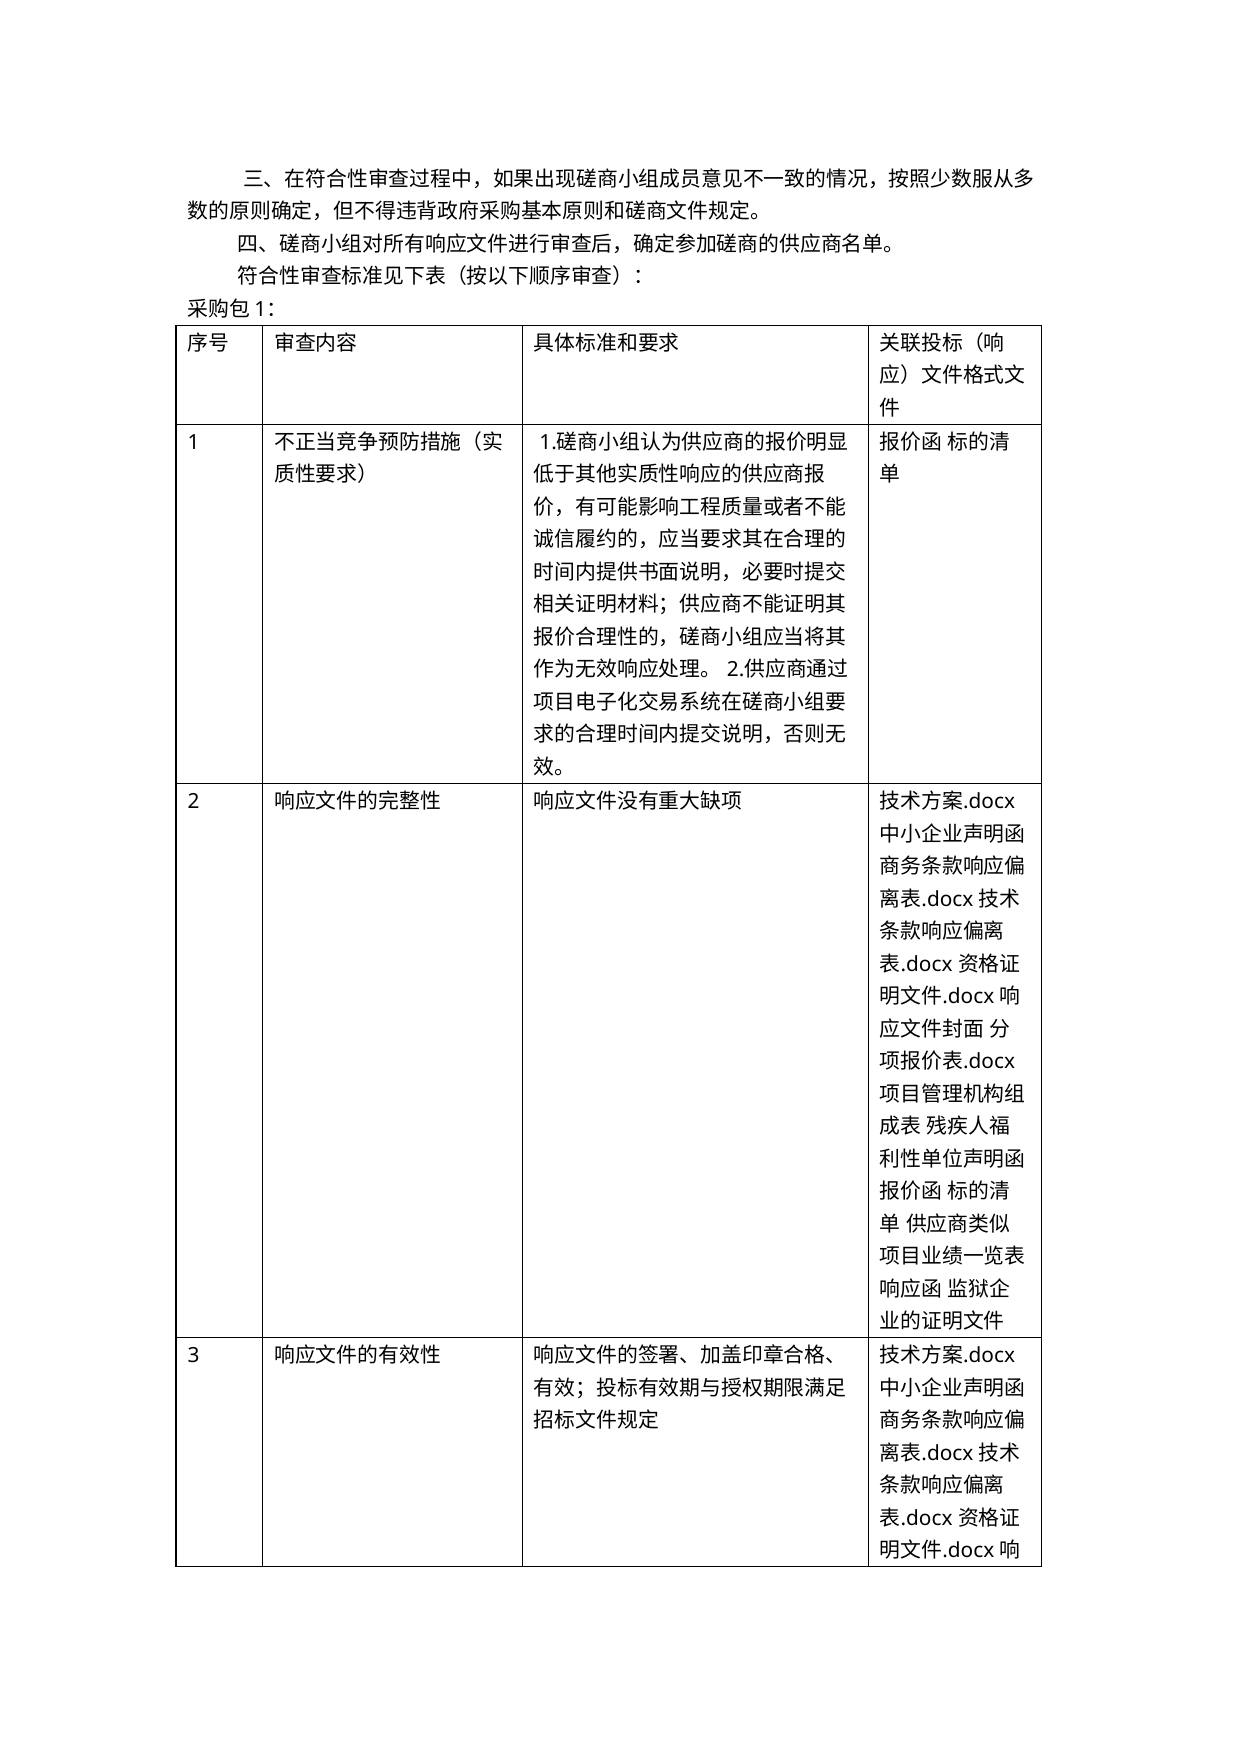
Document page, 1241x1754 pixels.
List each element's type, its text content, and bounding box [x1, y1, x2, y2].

table_cell 响应文件没有重大缺项 [523, 784, 868, 1337]
table_cell 响应文件的完整性 [263, 784, 522, 1337]
table_header 序号 [177, 326, 262, 423]
table_cell 不正当竞争预防措施（实质性要求） [263, 425, 522, 783]
table_header 具体标准和要求 [523, 326, 868, 423]
table_cell 1 [177, 425, 262, 783]
table_cell 报价函 标的清单 [869, 425, 1041, 783]
table_cell 响应文件的有效性 [263, 1338, 522, 1566]
text 三、在符合性审查过程中，如果出现磋商小组成员意见不一致的情况，按照少数服从多数的原则确定，但不得违背政府采购基本原则和磋商文件规定。 [187, 162, 1053, 227]
table_cell 2 [177, 784, 262, 1337]
table_header 关联投标（响应）文件格式文件 [869, 326, 1041, 423]
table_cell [869, 1338, 1041, 1566]
text 采购包1： [187, 292, 1053, 324]
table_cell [523, 1338, 868, 1566]
table_cell 3 [177, 1338, 262, 1566]
text 符合性审查标准见下表（按以下顺序审查）： [187, 259, 1053, 292]
table_cell 技术方案.docx 中小企业声明函 商务条款响应偏离表.docx 技术条款响应偏离表.docx 资格证明文件.docx 响应文件封面 分项报价表.docx 项目管理机构组成表 残疾人福利性单位声明函 报价函 标的清单 供应商类似项目业绩一览表 响应函 监狱企业的证明文件 [869, 784, 1041, 1337]
table_header 审查内容 [263, 326, 522, 423]
table_cell 1.磋商小组认为供应商的报价明显低于其他实质性响应的供应商报价，有可能影响工程质量或者不能诚信履约的，应当要求其在合理的时间内提供书面说明，必要时提交相关证明材料；供应商不能证明其报价合理性的，磋商小组应当将其作为无效响应处理。 2.供应商通过项目电子化交易系统在磋商小组要求的合理时间内提交说明，否则无效。 [523, 425, 868, 783]
text 四、磋商小组对所有响应文件进行审查后，确定参加磋商的供应商名单。 [187, 227, 1053, 259]
